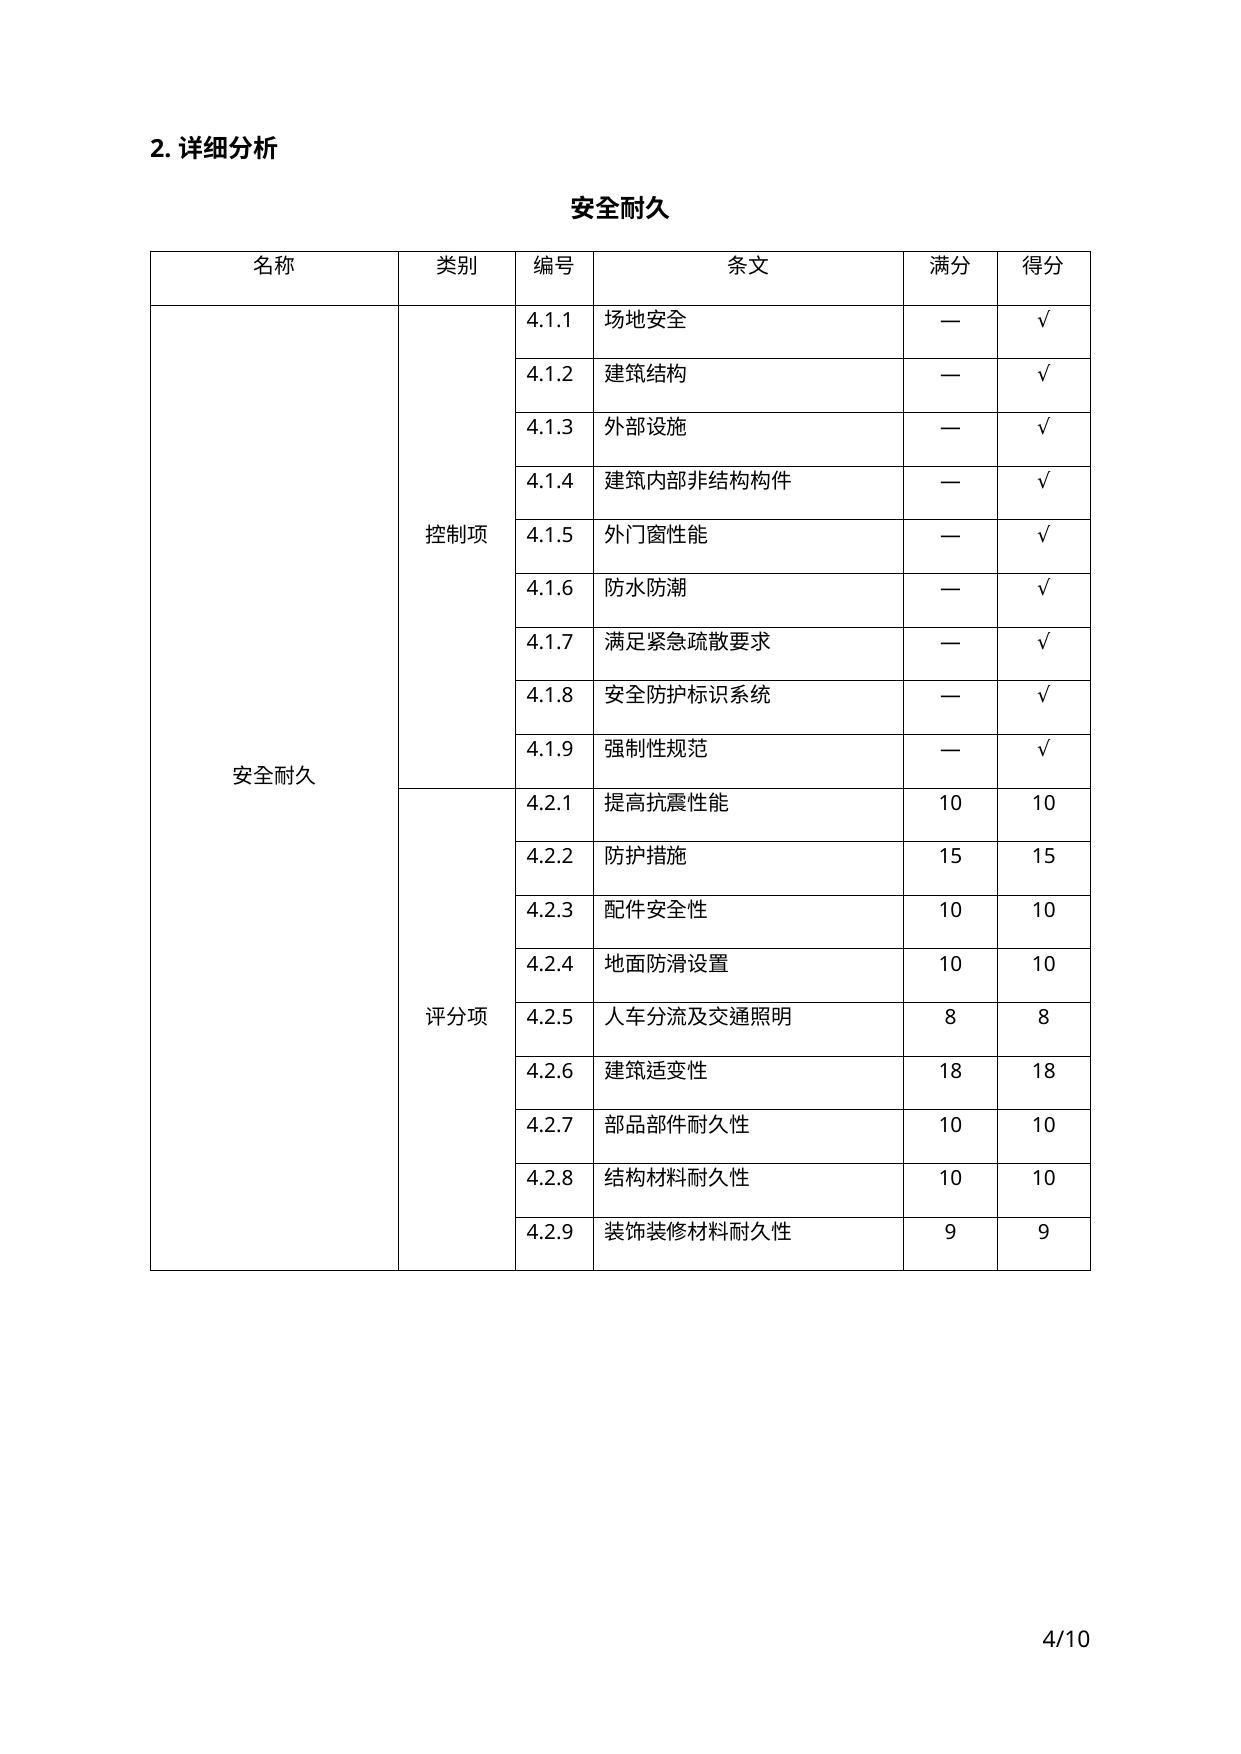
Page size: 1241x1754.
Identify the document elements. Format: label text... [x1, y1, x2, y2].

table_cell — [904, 359, 997, 412]
table_cell — [904, 574, 997, 626]
table_cell 建筑适变性 [594, 1057, 903, 1109]
text 2. 详细分析 [150, 131, 1090, 165]
table_cell 18 [904, 1057, 997, 1109]
table_cell 4.2.1 [516, 789, 593, 841]
table_cell 外门窗性能 [594, 520, 903, 573]
table_cell 防护措施 [594, 842, 903, 895]
table_cell 4.1.9 [516, 735, 593, 787]
table_cell 4.1.8 [516, 681, 593, 734]
table_cell 4.2.2 [516, 842, 593, 895]
table_cell 10 [904, 896, 997, 948]
table_cell 18 [998, 1057, 1090, 1109]
table_cell — [904, 306, 997, 358]
table_cell 4.2.6 [516, 1057, 593, 1109]
table_cell 4.1.3 [516, 413, 593, 466]
table_cell 4.2.4 [516, 949, 593, 1002]
table_cell 满足紧急疏散要求 [594, 628, 903, 680]
table_cell √ [998, 735, 1090, 787]
table_cell 防水防潮 [594, 574, 903, 626]
table_cell — [904, 467, 997, 519]
table_cell 15 [998, 842, 1090, 895]
table_cell 10 [998, 896, 1090, 948]
table_cell √ [998, 574, 1090, 626]
table_cell 9 [998, 1218, 1090, 1270]
table_header 编号 [516, 252, 593, 304]
table_cell √ [998, 359, 1090, 412]
table_cell 10 [904, 789, 997, 841]
table_cell 4.2.8 [516, 1164, 593, 1217]
table_cell 配件安全性 [594, 896, 903, 948]
table_cell 建筑结构 [594, 359, 903, 412]
table_cell 4.2.3 [516, 896, 593, 948]
table_cell 4.2.7 [516, 1110, 593, 1163]
table_cell 装饰装修材料耐久性 [594, 1218, 903, 1270]
table_cell 外部设施 [594, 413, 903, 466]
table_cell 10 [998, 1164, 1090, 1217]
table_cell 8 [904, 1003, 997, 1056]
table_cell 10 [904, 949, 997, 1002]
table_cell √ [998, 413, 1090, 466]
table_cell 4.1.1 [516, 306, 593, 358]
table_cell 4.1.5 [516, 520, 593, 573]
table_header 名称 [151, 252, 398, 304]
table_cell 提高抗震性能 [594, 789, 903, 841]
table_cell 4.1.7 [516, 628, 593, 680]
table_cell 10 [998, 789, 1090, 841]
table_cell 评分项 [399, 789, 515, 1270]
table_cell 人车分流及交通照明 [594, 1003, 903, 1056]
table_cell 强制性规范 [594, 735, 903, 787]
table_cell √ [998, 628, 1090, 680]
table_cell 10 [998, 949, 1090, 1002]
table_cell √ [998, 467, 1090, 519]
table_cell 结构材料耐久性 [594, 1164, 903, 1217]
table_cell 10 [904, 1110, 997, 1163]
table_cell √ [998, 306, 1090, 358]
table_cell 4.2.5 [516, 1003, 593, 1056]
table_header 条文 [594, 252, 903, 304]
table_cell — [904, 520, 997, 573]
table_cell √ [998, 520, 1090, 573]
text 安全耐久 [150, 191, 1090, 225]
table_cell 4.1.6 [516, 574, 593, 626]
table_cell — [904, 628, 997, 680]
table_header 得分 [998, 252, 1090, 304]
table_cell — [904, 413, 997, 466]
table_cell — [904, 681, 997, 734]
table_header 类别 [399, 252, 515, 304]
table_cell 10 [904, 1164, 997, 1217]
table_cell 安全防护标识系统 [594, 681, 903, 734]
table_cell √ [998, 681, 1090, 734]
table_cell 4.1.2 [516, 359, 593, 412]
table_cell 8 [998, 1003, 1090, 1056]
table_cell 4.1.4 [516, 467, 593, 519]
table_cell 4.2.9 [516, 1218, 593, 1270]
table_cell 地面防滑设置 [594, 949, 903, 1002]
table_cell 15 [904, 842, 997, 895]
table_cell 部品部件耐久性 [594, 1110, 903, 1163]
table_cell 安全耐久 [151, 306, 398, 1270]
table_cell — [904, 735, 997, 787]
table_header 满分 [904, 252, 997, 304]
table_cell 10 [998, 1110, 1090, 1163]
table_cell 控制项 [399, 306, 515, 787]
table_cell 场地安全 [594, 306, 903, 358]
table_cell 9 [904, 1218, 997, 1270]
table_cell 建筑内部非结构构件 [594, 467, 903, 519]
